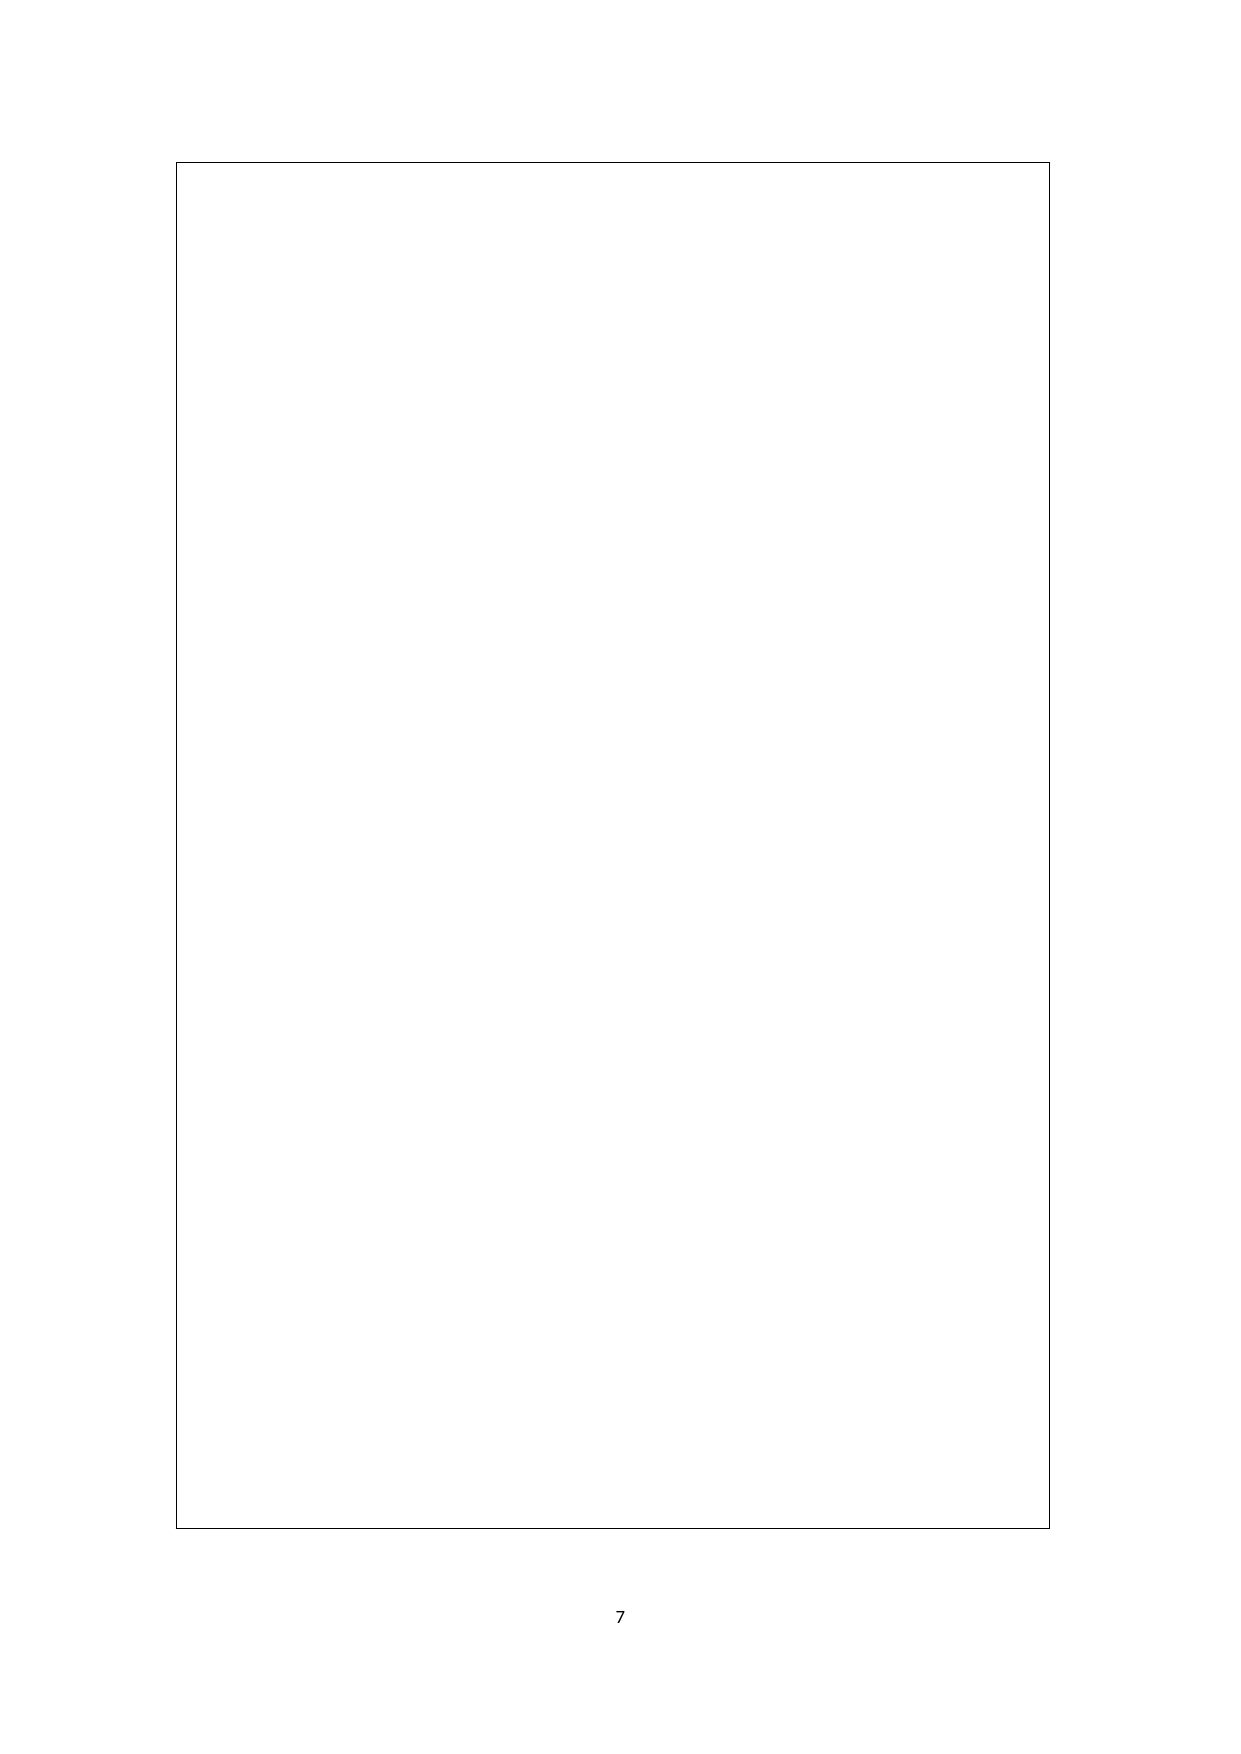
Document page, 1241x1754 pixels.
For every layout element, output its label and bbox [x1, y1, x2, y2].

table_header [177, 163, 1049, 1528]
